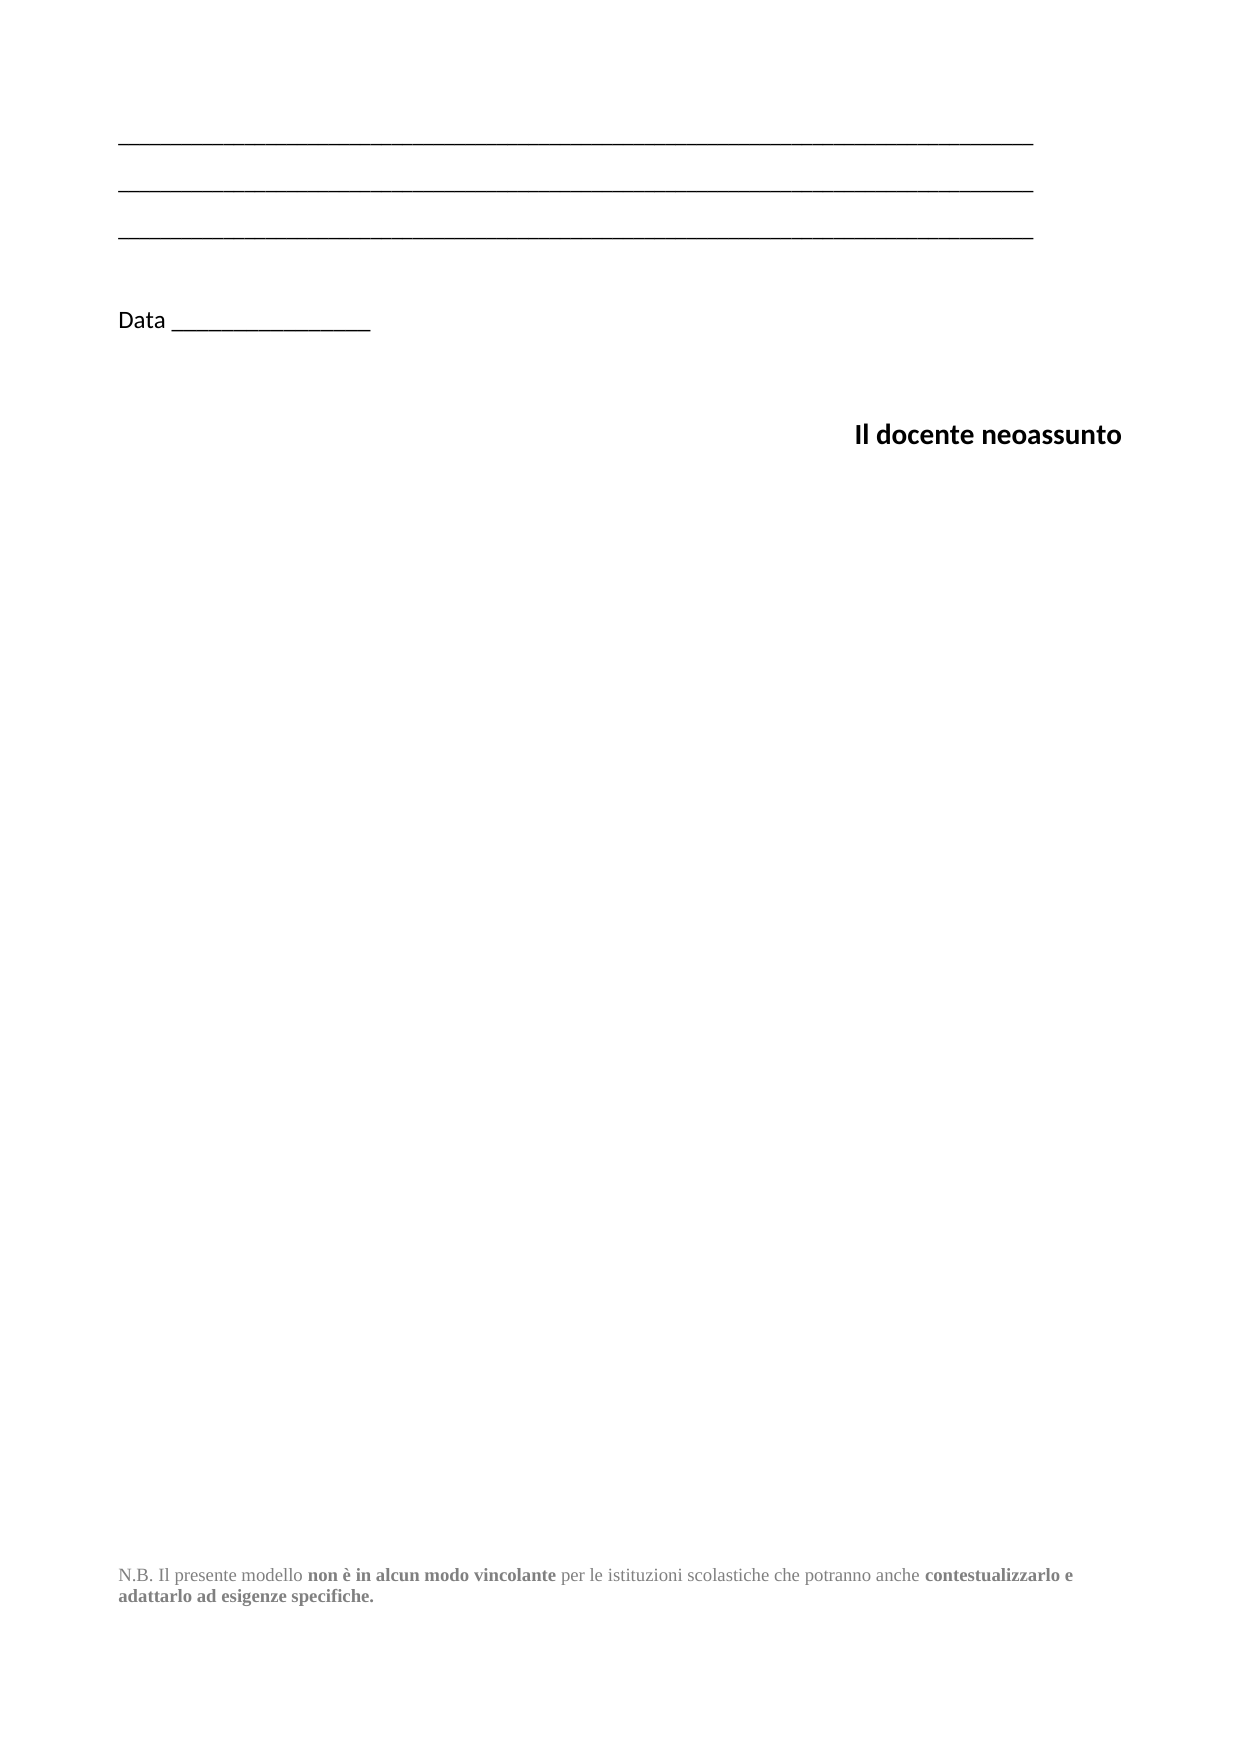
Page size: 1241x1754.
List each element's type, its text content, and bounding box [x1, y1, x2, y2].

text Il docente neoassunto [118, 416, 1122, 452]
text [118, 118, 1122, 149]
text Data ________________ [118, 304, 1122, 335]
text _______________________________________________________________________________________ [118, 212, 1122, 243]
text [118, 165, 1122, 196]
